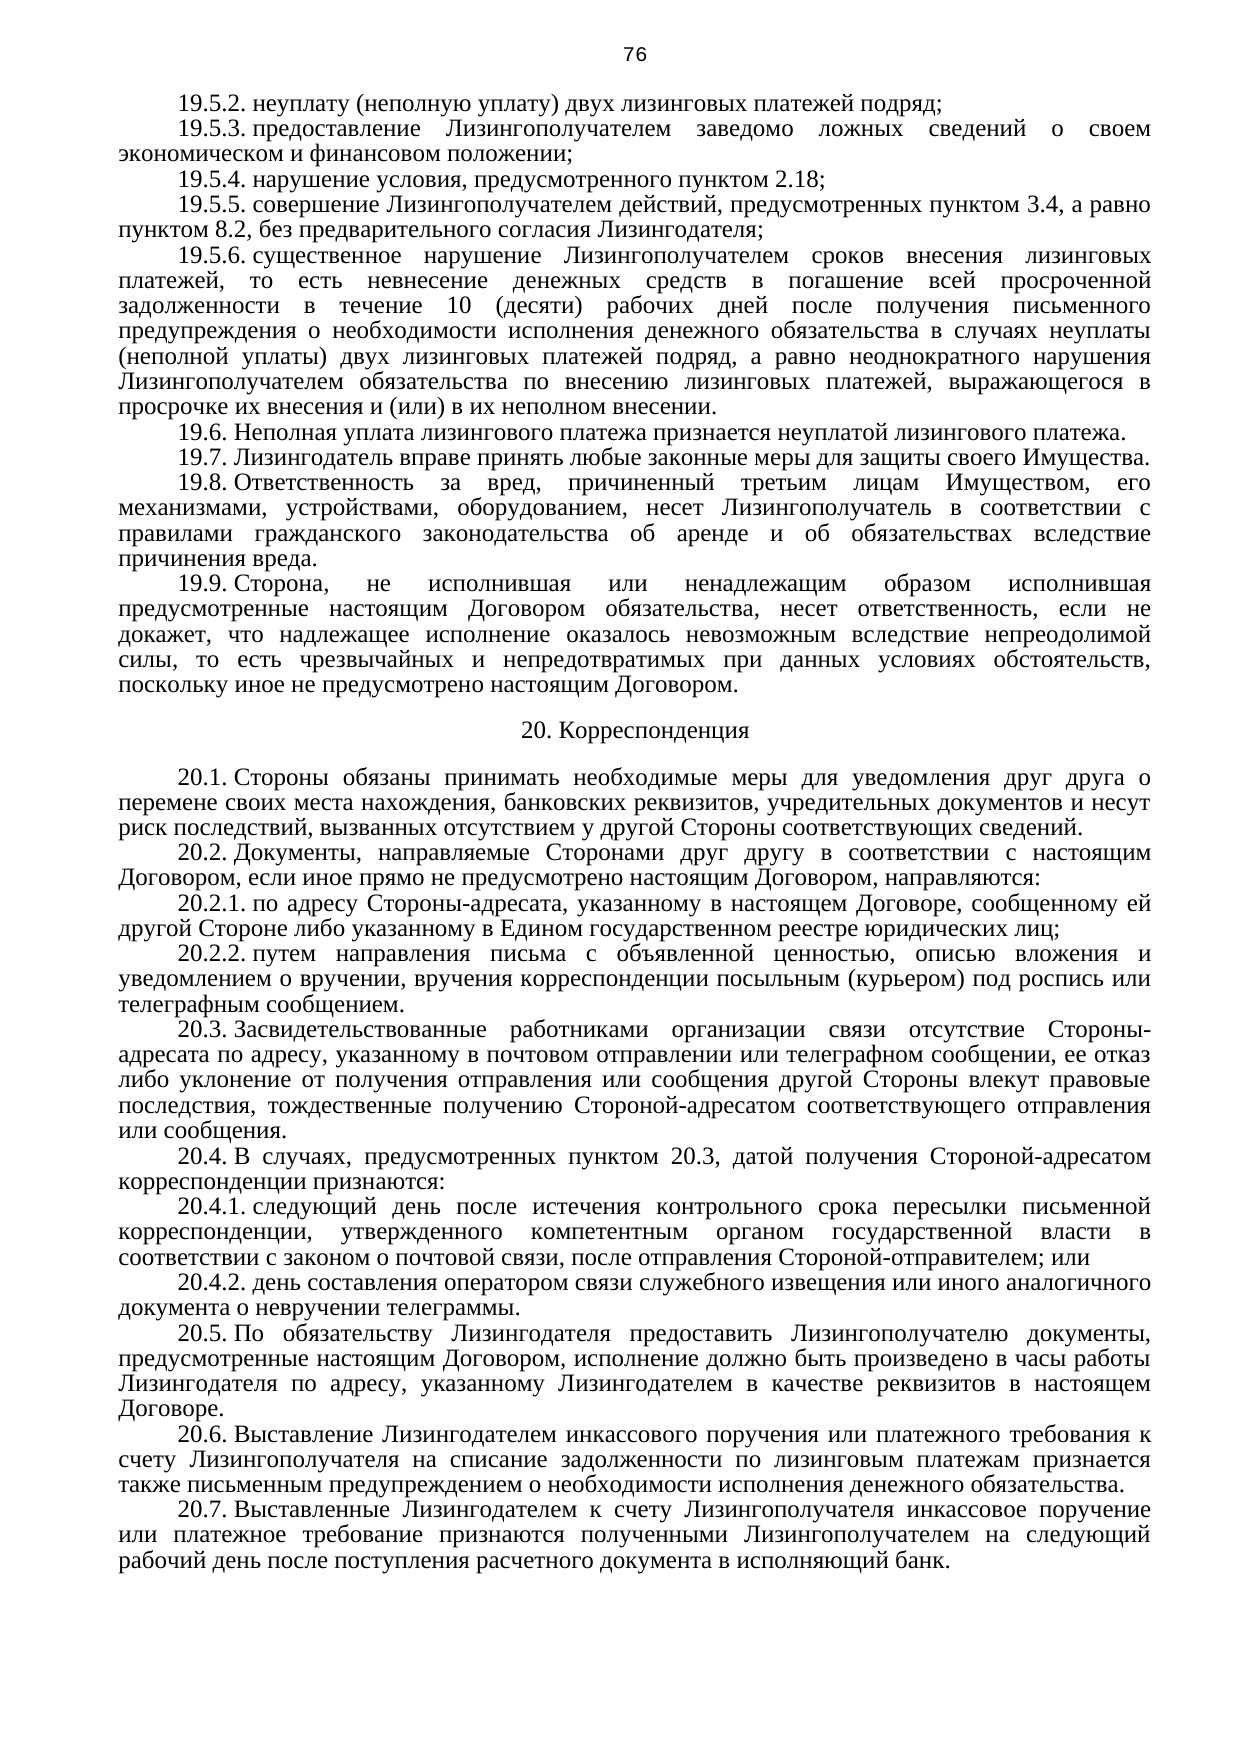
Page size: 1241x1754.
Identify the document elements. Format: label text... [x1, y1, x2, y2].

text 20.2.1. по адресу Стороны-адресата, указанному в настоящем Договоре, сообщенному ей другой Стороне либо указанному в Едином государственном реестре юридических лиц; [118, 891, 1152, 942]
text 20.7. Выставленные Лизингодателем к счету Лизингополучателя инкассовое поручение или платежное требование признаются полученными Лизингополучателем на следующий рабочий день после поступления расчетного документа в исполняющий банк. [118, 1498, 1152, 1574]
text 20.4.2. день составления оператором связи служебного извещения или иного аналогичного документа о невручении телеграммы. [118, 1270, 1152, 1321]
text 20.4.1. следующий день после истечения контрольного срока пересылки письменной корреспонденции, утвержденного компетентным органом государственной власти в соответствии с законом о почтовой связи, после отправления Стороной-отправителем; или [118, 1194, 1152, 1270]
text 19.5.2. неуплату (неполную уплату) двух лизинговых платежей подряд; [118, 92, 1152, 117]
text 19.5.4. нарушение условия, предусмотренного пунктом 2.18; [118, 167, 1152, 192]
text 20.2.2. путем направления письма с объявленной ценностью, описью вложения и уведомлением о вручении, вручения корреспонденции посыльным (курьером) под роспись или телеграфным сообщением. [118, 942, 1152, 1017]
text 19.8. Ответственность за вред, причиненный третьим лицам Имуществом, его механизмами, устройствами, оборудованием, несет Лизингополучатель в соответствии с правилами гражданского законодательства об аренде и об обязательствах вследствие причинения вреда. [118, 471, 1152, 572]
text 20.2. Документы, направляемые Сторонами друг другу в соответствии с настоящим Договором, если иное прямо не предусмотрено настоящим Договором, направляются: [118, 841, 1152, 891]
text 19.5.3. предоставление Лизингополучателем заведомо ложных сведений о своем экономическом и финансовом положении; [118, 117, 1152, 167]
text 20.1. Стороны обязаны принимать необходимые меры для уведомления друг друга о перемене своих места нахождения, банковских реквизитов, учредительных документов и несут риск последствий, вызванных отсутствием у другой Стороны соответствующих сведений. [118, 765, 1152, 841]
text 19.6. Неполная уплата лизингового платежа признается неуплатой лизингового платежа. [118, 420, 1152, 445]
text 20. Корреспонденция [118, 719, 1152, 744]
text 19.5.6. существенное нарушение Лизингополучателем сроков внесения лизинговых платежей, то есть невнесение денежных средств в погашение всей просроченной задолженности в течение 10 (десяти) рабочих дней после получения письменного предупреждения о необходимости исполнения денежного обязательства в случаях неуплаты (неполной уплаты) двух лизинговых платежей подряд, а равно неоднократного нарушения Лизингополучателем обязательства по внесению лизинговых платежей, выражающегося в просрочке их внесения и (или) в их неполном внесении. [118, 243, 1152, 420]
text 19.5.5. совершение Лизингополучателем действий, предусмотренных пунктом 3.4, а равно пунктом 8.2, без предварительного согласия Лизингодателя; [118, 192, 1152, 243]
text 20.5. По обязательству Лизингодателя предоставить Лизингополучателю документы, предусмотренные настоящим Договором, исполнение должно быть произведено в часы работы Лизингодателя по адресу, указанному Лизингодателем в качестве реквизитов в настоящем Договоре. [118, 1321, 1152, 1422]
text 20.6. Выставление Лизингодателем инкассового поручения или платежного требования к счету Лизингополучателя на списание задолженности по лизинговым платежам признается также письменным предупреждением о необходимости исполнения денежного обязательства. [118, 1422, 1152, 1498]
text 19.9. Сторона, не исполнившая или ненадлежащим образом исполнившая предусмотренные настоящим Договором обязательства, несет ответственность, если не докажет, что надлежащее исполнение оказалось невозможным вследствие непреодолимой силы, то есть чрезвычайных и непредотвратимых при данных условиях обстоятельств, поскольку иное не предусмотрено настоящим Договором. [118, 572, 1152, 698]
text 20.4. В случаях, предусмотренных пунктом 20.3, датой получения Стороной-адресатом корреспонденции признаются: [118, 1144, 1152, 1194]
text 19.7. Лизингодатель вправе принять любые законные меры для защиты своего Имущества. [118, 445, 1152, 471]
text 20.3. Засвидетельствованные работниками организации связи отсутствие Стороны-адресата по адресу, указанному в почтовом отправлении или телеграфном сообщении, ее отказ либо уклонение от получения отправления или сообщения другой Стороны влекут правовые последствия, тождественные получению Стороной-адресатом соответствующего отправления или сообщения. [118, 1017, 1152, 1144]
